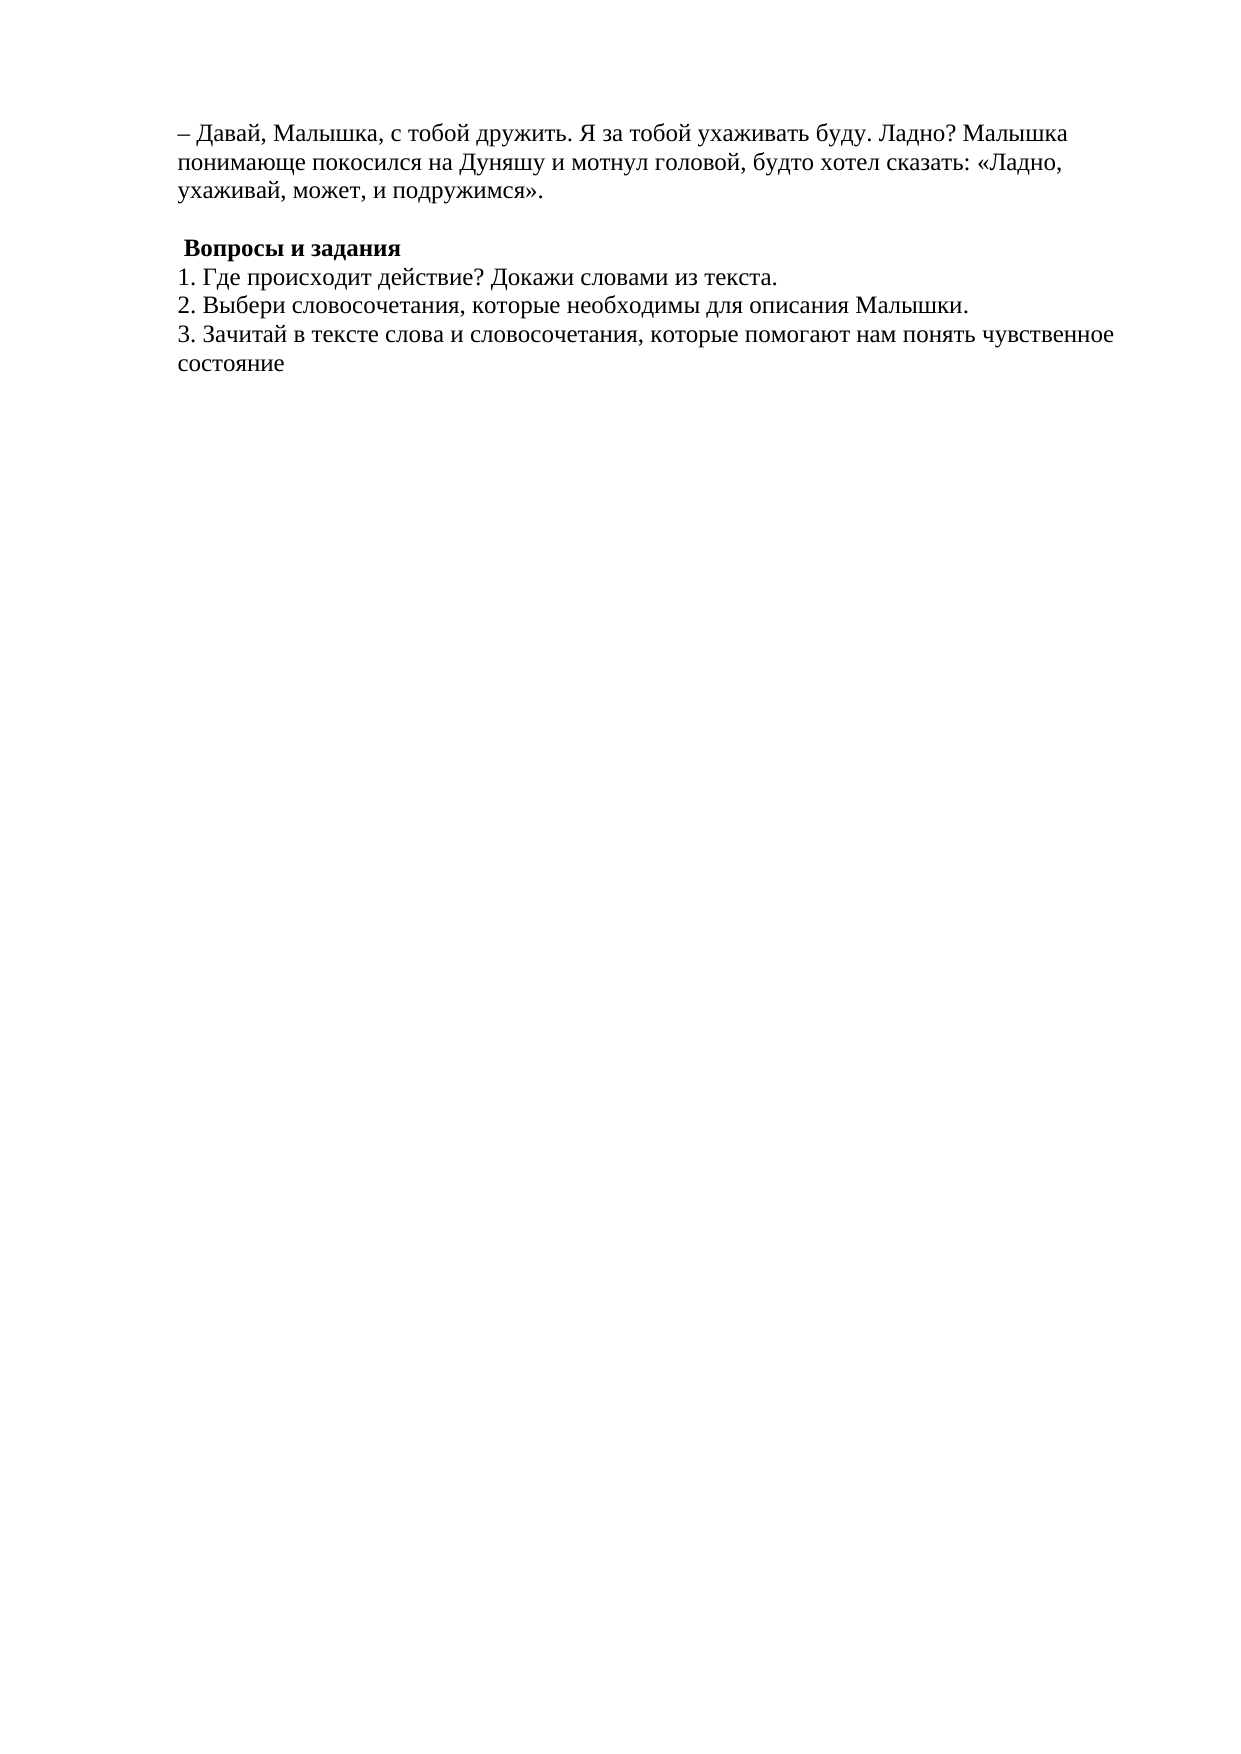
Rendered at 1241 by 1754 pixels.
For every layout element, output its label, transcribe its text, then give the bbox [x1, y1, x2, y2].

text Вопросы и задания [177, 233, 1152, 262]
text – Давай, Малышка, с тобой дружить. Я за тобой ухаживать буду. Ладно? Малышка понимающе покосился на Дуняшу и мотнул головой, будто хотел сказать: «Ладно, ухаживай, может, и подружимся». [177, 118, 1152, 204]
text 3. Зачитай в тексте слова и словосочетания, которые помогают нам понять чувственное состояние [177, 319, 1152, 377]
text 2. Выбери словосочетания, которые необходимы для описания Малышки. [177, 291, 1152, 319]
text 1. Где происходит действие? Докажи словами из текста. [177, 262, 1152, 291]
